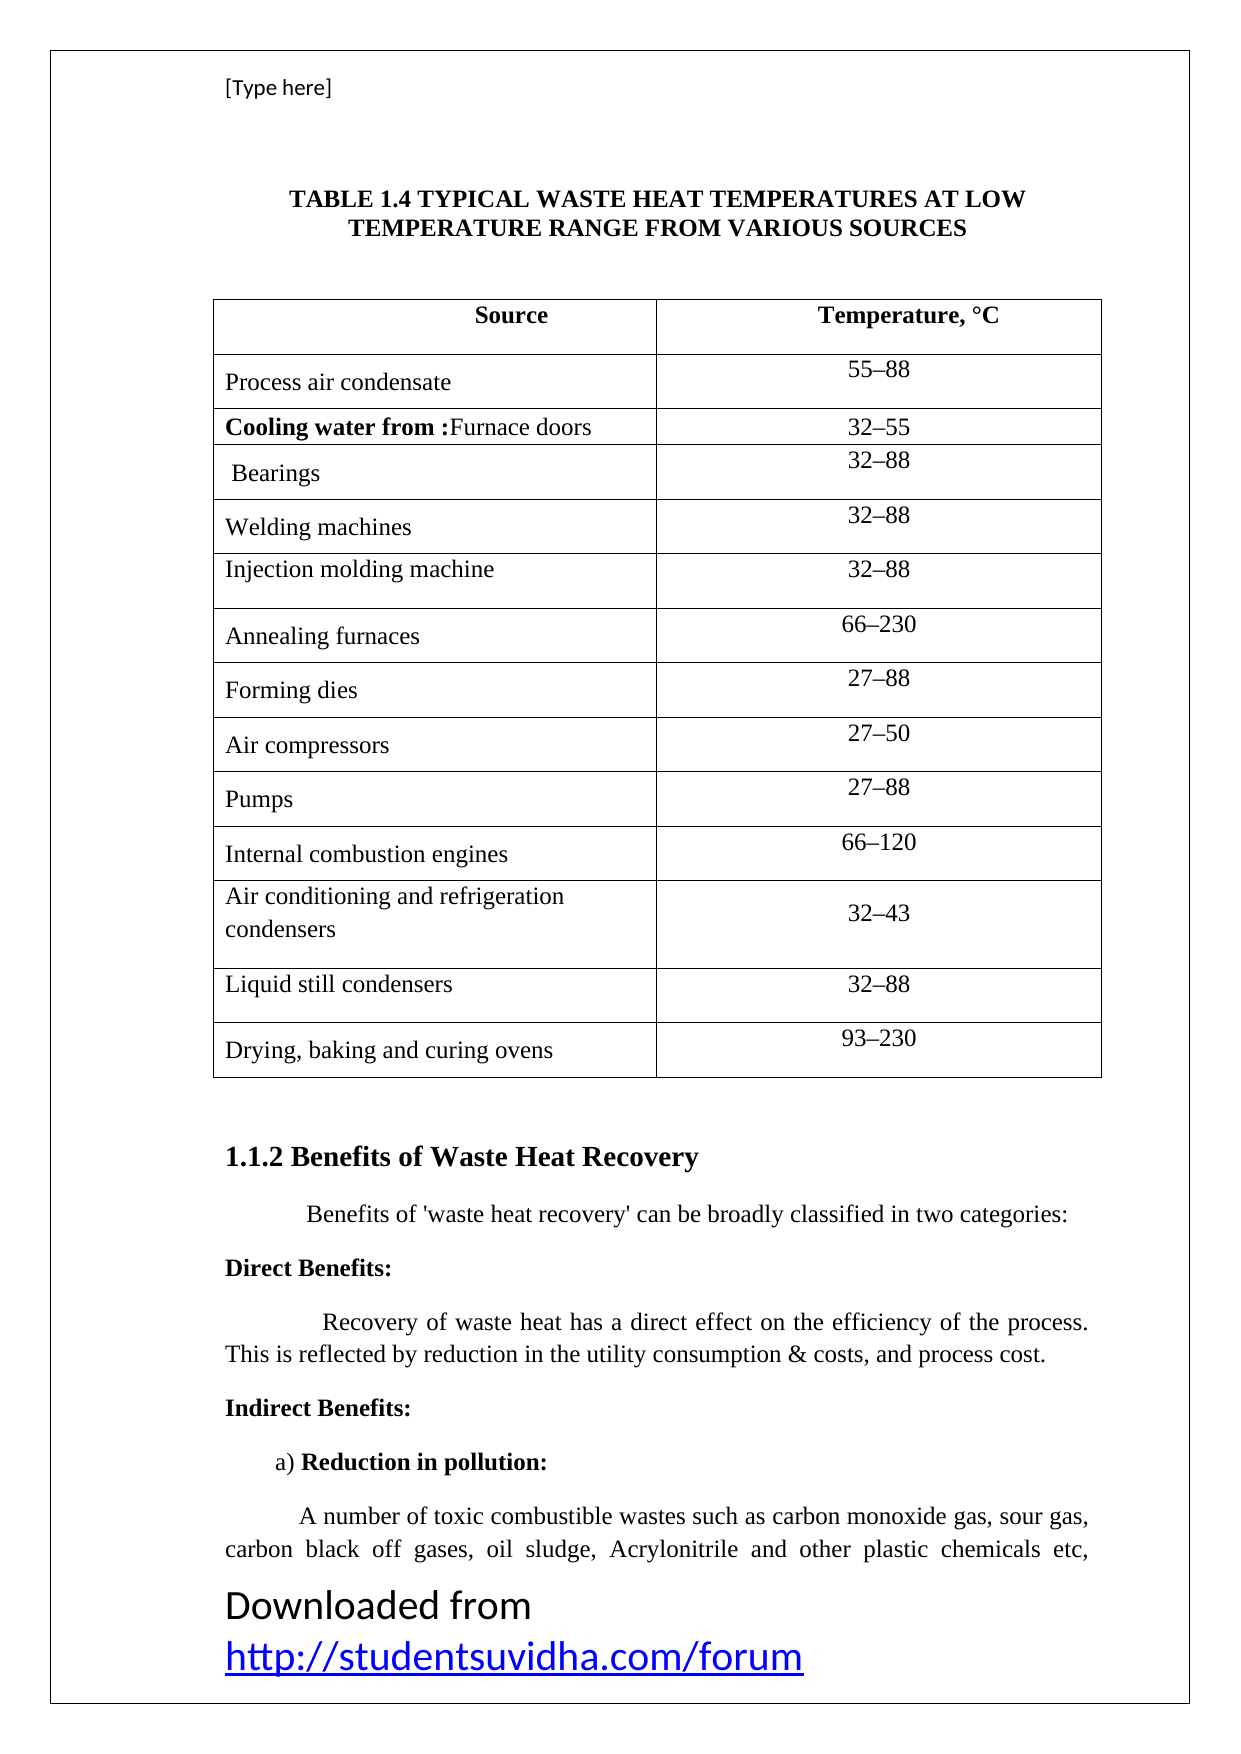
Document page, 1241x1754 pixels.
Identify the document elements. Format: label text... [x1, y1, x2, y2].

text 1.1.2 Benefits of Waste Heat Recovery [225, 1139, 1090, 1173]
table_cell 32–88 [657, 969, 1101, 1022]
table_cell Annealing furnaces [214, 609, 656, 662]
table_header Temperature, °C [657, 300, 1101, 353]
text Recovery of waste heat has a direct effect on the efficiency of the process. This is reflected by reduction in the utility consumption & costs, and process cost. [225, 1307, 1090, 1368]
table_cell 32–88 [657, 500, 1101, 553]
table_cell Injection molding machine [214, 554, 656, 608]
table_cell 66–230 [657, 609, 1101, 662]
table_cell Liquid still condensers [214, 969, 656, 1022]
table_cell 93–230 [657, 1023, 1101, 1077]
table_cell 27–50 [657, 718, 1101, 771]
text TABLE 1.4 TYPICAL WASTE HEAT TEMPERATURES AT LOW [225, 184, 1090, 213]
table_cell Welding machines [214, 500, 656, 553]
table_cell 32–88 [657, 554, 1101, 608]
text Indirect Benefits: [225, 1393, 1090, 1422]
table_cell Process air condensate [214, 355, 656, 408]
table_cell Cooling water from :Furnace doors [214, 409, 656, 444]
table_cell 55–88 [657, 355, 1101, 408]
text a) Reduction in pollution: [225, 1447, 1090, 1476]
table_cell Drying, baking and curing ovens [214, 1023, 656, 1077]
table_cell Air compressors [214, 718, 656, 771]
table_cell 32–43 [657, 881, 1101, 968]
table_cell Air conditioning and refrigeration condensers [214, 881, 656, 968]
table_cell Bearings [214, 445, 656, 499]
table_cell Forming dies [214, 663, 656, 717]
table_cell Internal combustion engines [214, 827, 656, 880]
table_header Source [214, 300, 656, 353]
table_cell 27–88 [657, 772, 1101, 826]
table_cell 32–88 [657, 445, 1101, 499]
text Direct Benefits: [225, 1253, 1090, 1281]
table_cell Pumps [214, 772, 656, 826]
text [225, 1501, 1090, 1563]
table_cell 32–55 [657, 409, 1101, 444]
table_cell 27–88 [657, 663, 1101, 717]
text TEMPERATURE FROM VARIOUS SOURCES [225, 213, 1090, 241]
table_cell 66–120 [657, 827, 1101, 880]
text Benefits of 'waste heat recovery' can be broadly classified in two categories: [225, 1199, 1090, 1228]
